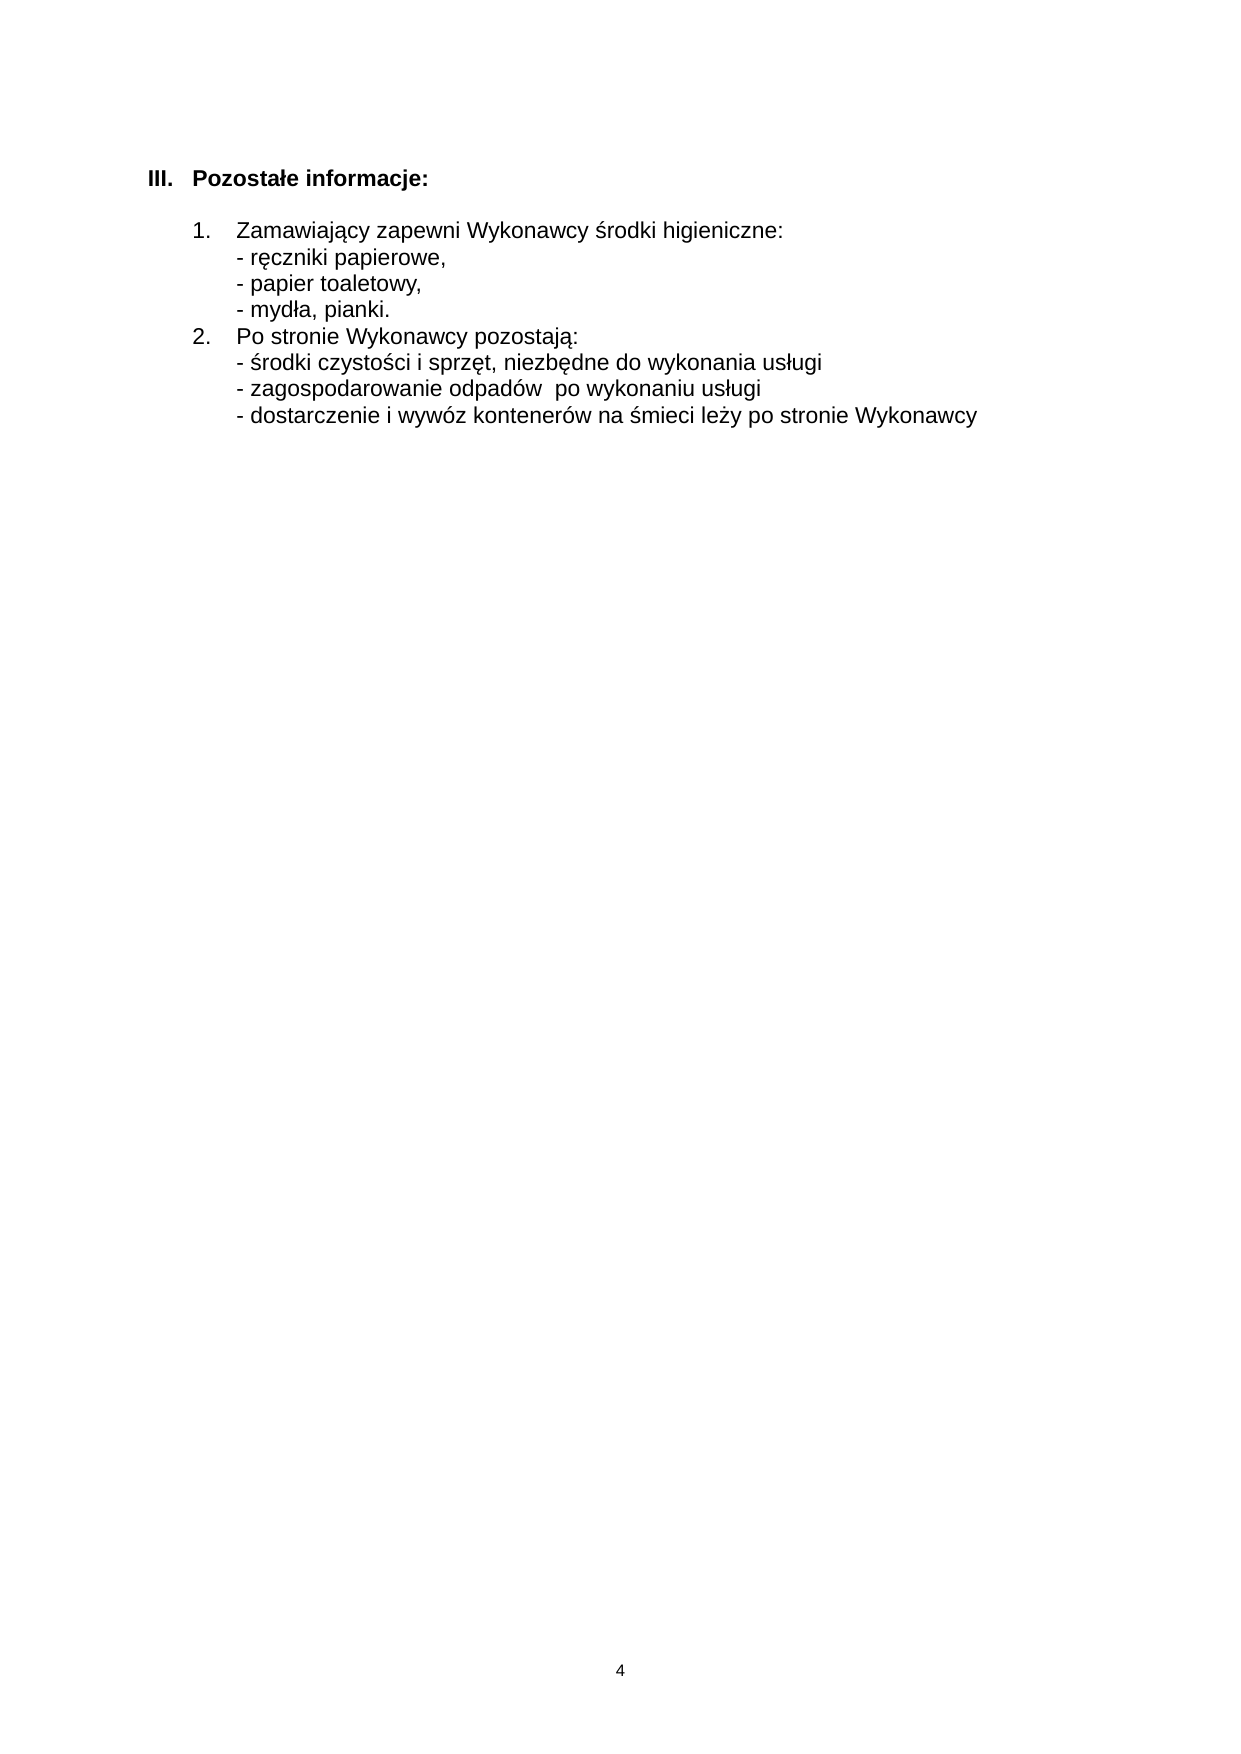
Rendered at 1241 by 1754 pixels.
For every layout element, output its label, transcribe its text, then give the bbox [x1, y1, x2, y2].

text III. Pozostałe informacje: [148, 164, 1093, 191]
text - środki czystości i sprzęt, niezbędne do wykonania usługi [236, 349, 1093, 375]
text - zagospodarowanie odpadów po wykonaniu usługi [236, 375, 1093, 402]
list - papier toaletowy, [236, 270, 1093, 296]
list - mydła, pianki. [236, 296, 1093, 323]
text - dostarczenie i wywóz kontenerów na śmieci leży po stronie Wykonawcy [236, 402, 1093, 428]
list - ręczniki papierowe, [236, 243, 1093, 270]
text 2. Po stronie Wykonawcy pozostają: [192, 323, 1093, 349]
list Zamawiający zapewni Wykonawcy środki higieniczne: [192, 217, 1093, 243]
